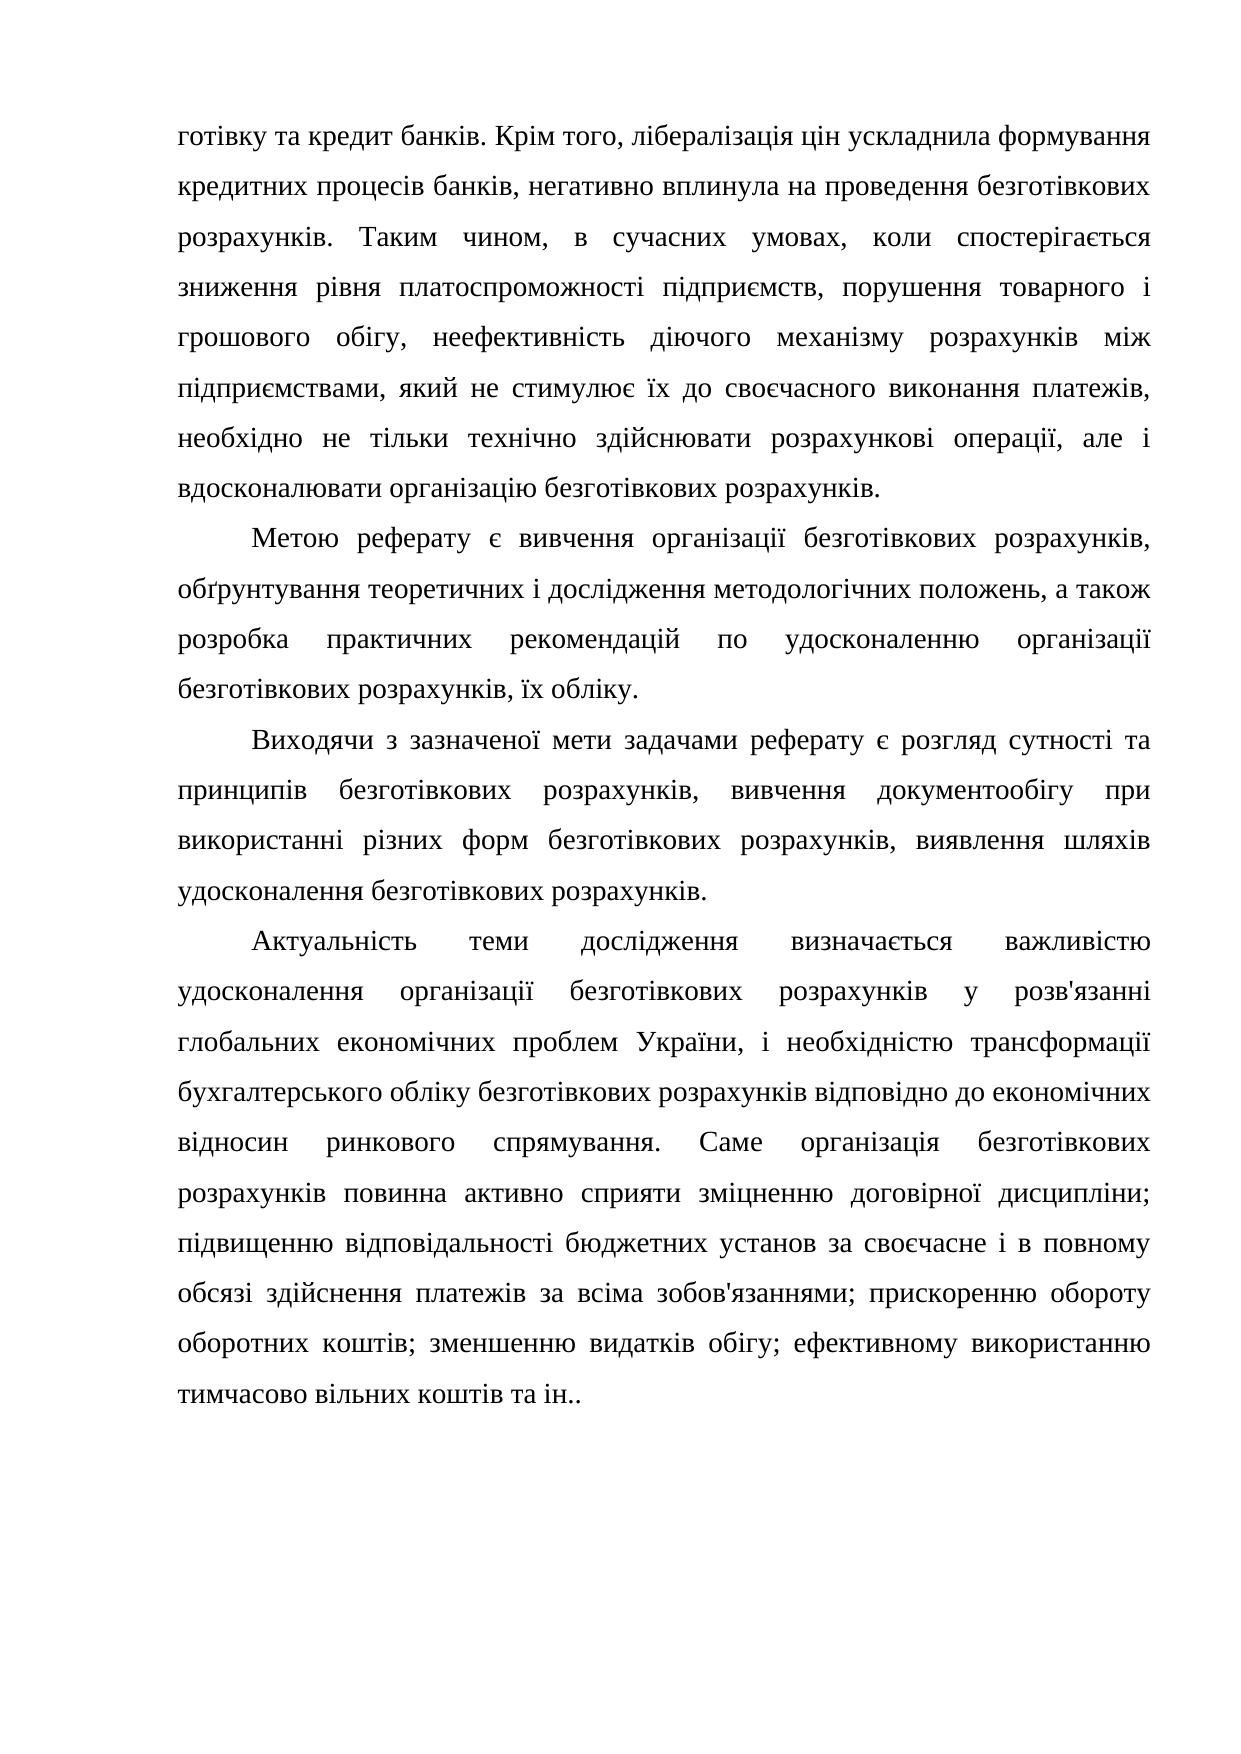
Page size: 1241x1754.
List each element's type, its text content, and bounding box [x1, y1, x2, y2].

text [177, 118, 1152, 504]
text Метою реферату є вивчення організації безготівкових розрахунків, обґрунтування теоретичних і дослідження методологічних положень, а також розробка практичних рекомендацій по удосконаленню організації безготівкових розрахунків, їх обліку. [177, 521, 1152, 705]
text Актуальність теми дослідження визначається важливістю удосконалення організації безготівкових розрахунків у розв'язанні глобальних економічних проблем України, і необхідністю трансформації бухгалтерського обліку безготівкових розрахунків відповідно до економічних відносин ринкового спрямування. Саме організація безготівкових розрахунків повинна активно сприяти зміцненню договірної дисципліни; підвищенню відповідальності бюджетних установ за своєчасне і в повному обсязі здійснення платежів за всіма зобов'язаннями; прискоренню обороту оборотних коштів; зменшенню видатків обігу; ефективному використанню тимчасово вільних коштів та ін.. [177, 923, 1152, 1409]
text Виходячи з зазначеної мети задачами реферату є розгляд сутності та принципів безготівкових розрахунків, вивчення документообігу при використанні різних форм безготівкових розрахунків, виявлення шляхів удосконалення безготівкових розрахунків. [177, 722, 1152, 906]
